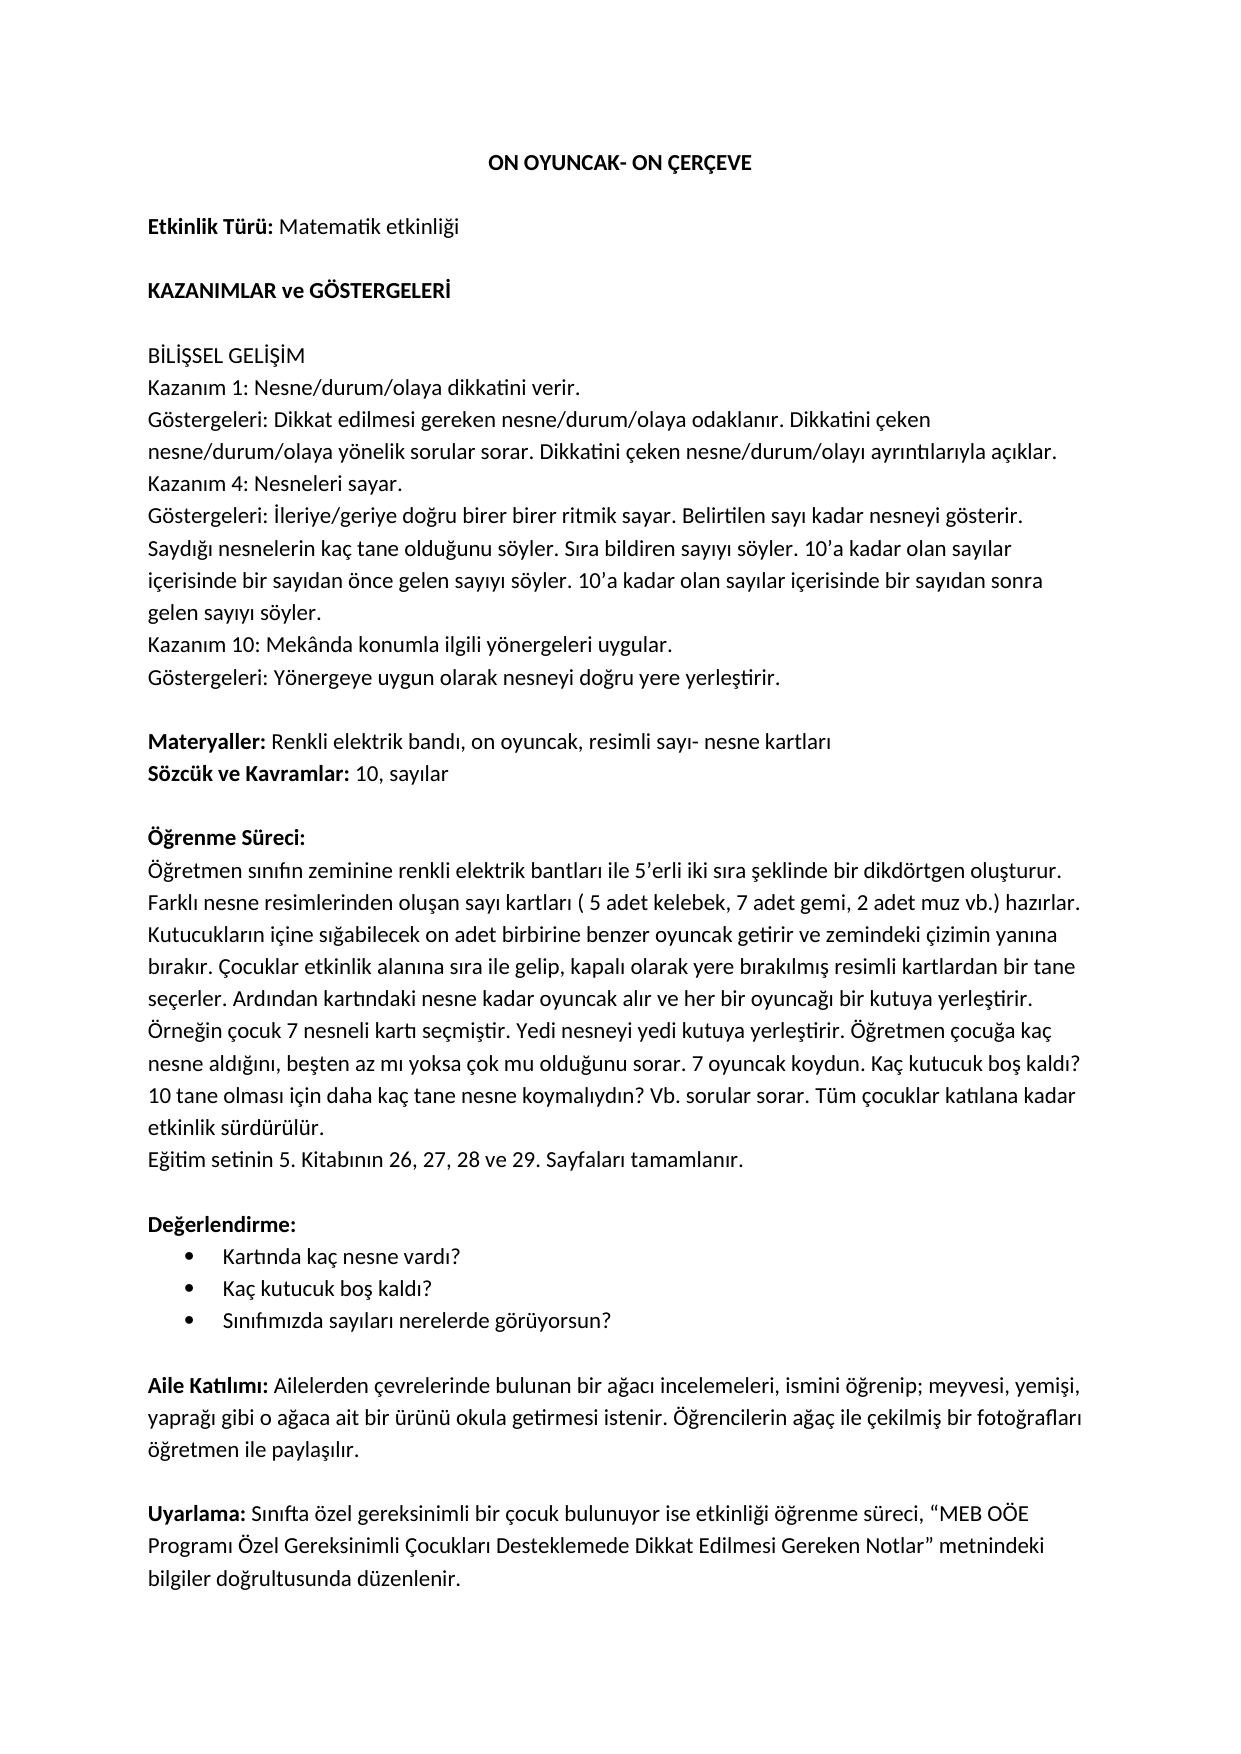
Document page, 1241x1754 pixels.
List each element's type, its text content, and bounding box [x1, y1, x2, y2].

text BİLİŞSEL GELİŞİM Kazanım 1: Nesne/durum/olaya dikkatini verir. Göstergeleri: Dikkat edilmesi gereken nesne/durum/olaya odaklanır. Dikkatini çeken nesne/durum/olaya yönelik sorular sorar. Dikkatini çeken nesne/durum/olayı ayrıntılarıyla açıklar. [148, 341, 1093, 465]
text KAZANIMLAR ve GÖSTERGELERİ [148, 276, 1093, 304]
list Sınıfımızda sayıları nerelerde görüyorsun? [185, 1306, 1093, 1334]
text Kutucukların içine sığabilecek on adet birbirine benzer oyuncak getirir ve zemindeki çizimin yanına bırakır. Çocuklar etkinlik alanına sıra ile gelip, kapalı olarak yere bırakılmış resimli kartlardan bir tane seçerler. Ardından kartındaki nesne kadar oyuncak alır ve her bir oyuncağı bir kutuya yerleştirir. Örneğin çocuk 7 nesneli kartı seçmiştir. Yedi nesneyi yedi kutuya yerleştirir. Öğretmen çocuğa kaç nesne aldığını, beşten az mı yoksa çok mu olduğunu sorar. 7 oyuncak koydun. Kaç kutucuk boş kaldı? 10 tane olması için daha kaç tane nesne koymalıydın? Vb. sorular sorar. Tüm çocuklar katılana kadar etkinlik sürdürülür. [148, 920, 1093, 1141]
text Aile Katılımı: Ailelerden çevrelerinde bulunan bir ağacı incelemeleri, ismini öğrenip; meyvesi, yemişi, yaprağı gibi o ağaca ait bir ürünü okula getirmesi istenir. Öğrencilerin ağaç ile çekilmiş bir fotoğrafları öğretmen ile paylaşılır. [148, 1371, 1093, 1463]
list Kartında kaç nesne vardı? [185, 1242, 1093, 1270]
text ON OYUNCAK- ON ÇERÇEVE [148, 148, 1093, 176]
text Eğitim setinin 5. Kitabının 26, 27, 28 ve 29. Sayfaları tamamlanır. [148, 1145, 1093, 1173]
text Sözcük ve Kavramlar: 10, sayılar [148, 759, 1093, 787]
text Kazanım 4: Nesneleri sayar. Göstergeleri: İleriye/geriye doğru birer birer ritmik sayar. Belirtilen sayı kadar nesneyi gösterir. Saydığı nesnelerin kaç tane olduğunu söyler. Sıra bildiren sayıyı söyler. 10’a kadar olan sayılar içerisinde bir sayıdan önce gelen sayıyı söyler. 10’a kadar olan sayılar içerisinde bir sayıdan sonra gelen sayıyı söyler. [148, 469, 1093, 626]
text Kazanım 10: Mekânda konumla ilgili yönergeleri uygular. Göstergeleri: Yönergeye uygun olarak nesneyi doğru yere yerleştirir. [148, 630, 1093, 723]
text Öğretmen sınıfın zeminine renkli elektrik bantları ile 5’erli iki sıra şeklinde bir dikdörtgen oluşturur. Farklı nesne resimlerinden oluşan sayı kartları ( 5 adet kelebek, 7 adet gemi, 2 adet muz vb.) hazırlar. [148, 856, 1093, 916]
list Kaç kutucuk boş kaldı? [185, 1274, 1093, 1302]
text Etkinlik Türü: Matematik etkinliği [148, 212, 1093, 240]
text Uyarlama: Sınıfta özel gereksinimli bir çocuk bulunuyor ise etkinliği öğrenme süreci, “MEB OÖE Programı Özel Gereksinimli Çocukları Desteklemede Dikkat Edilmesi Gereken Notlar” metnindeki bilgiler doğrultusunda düzenlenir. [148, 1499, 1093, 1592]
text Materyaller: Renkli elektrik bandı, on oyuncak, resimli sayı- nesne kartları [148, 727, 1093, 755]
text Değerlendirme: [148, 1210, 1093, 1238]
text Öğrenme Süreci: [148, 823, 1093, 852]
